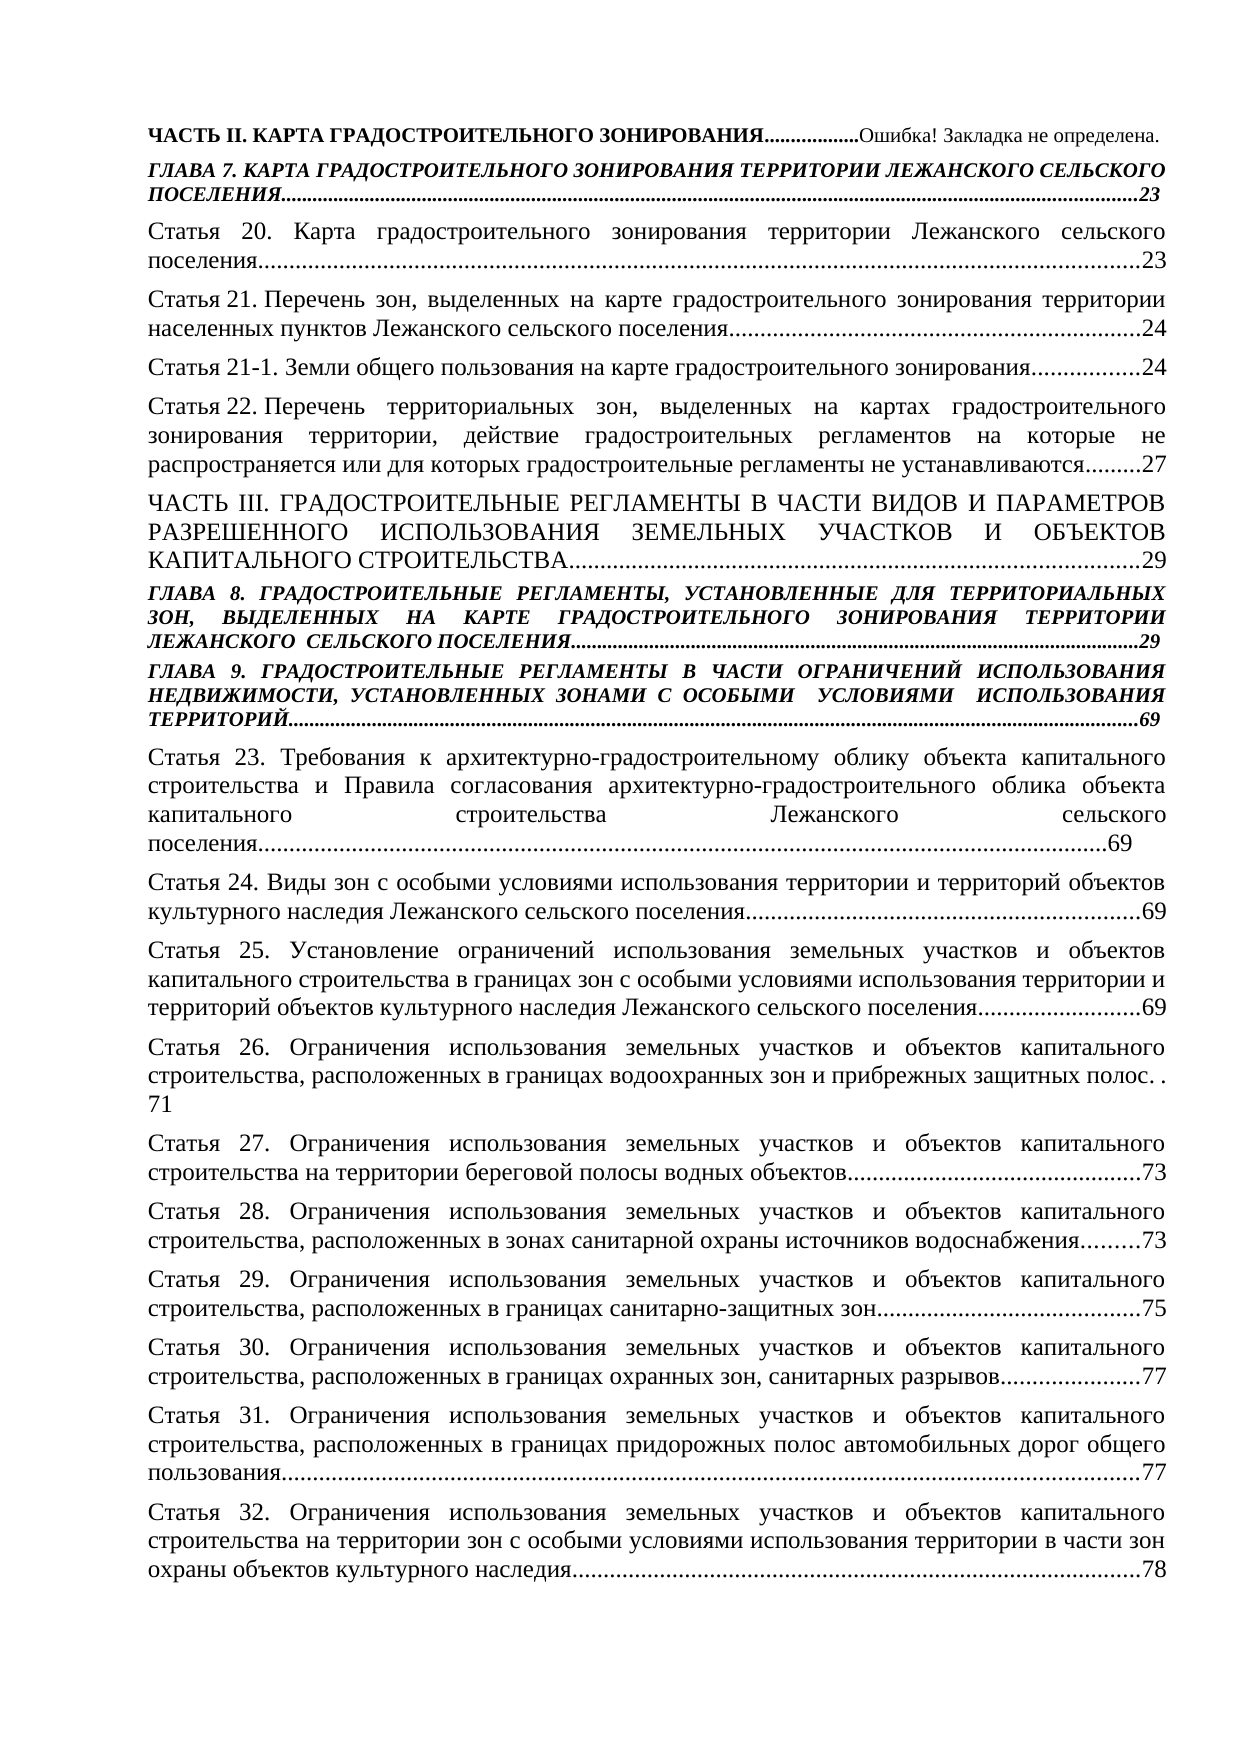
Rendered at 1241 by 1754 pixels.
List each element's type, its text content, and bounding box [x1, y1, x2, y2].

text Статья 20. Карта градостроительного зонирования территории Лежанского сельского поселения 23 [148, 216, 1167, 274]
text Статья 27. Ограничения использования земельных участков и объектов капитального строительства на территории береговой полосы водных объектов 73 [148, 1128, 1167, 1186]
text Статья 32. Ограничения использования земельных участков и объектов капитального строительства на территории зон с особыми условиями использования территории в части зон охраны объектов культурного наследия 78 [148, 1497, 1167, 1583]
text Статья 22. Перечень территориальных зон, выделенных на картах градостроительного зонирования территории, действие градостроительных регламентов на которые не распространяется или для которых градостроительные регламенты не устанавливаются 27 [148, 391, 1167, 478]
text Статья 25. Установление ограничений использования земельных участков и объектов капитального строительства в границах зон с особыми условиями использования территории и территорий объектов культурного наследия Лежанского сельского поселения 69 [148, 935, 1167, 1021]
text ГЛАВА 7. КАРТА ГРАДОСТРОИТЕЛЬНОГО ЗОНИРОВАНИЯ ТЕРРИТОРИИ ЛЕЖАНСКОГО СЕЛЬСКОГО ПОСЕЛЕНИЯ 23 [148, 158, 1167, 206]
text Статья 29. Ограничения использования земельных участков и объектов капитального строительства, расположенных в границах санитарно-защитных зон 75 [148, 1264, 1167, 1322]
text ГЛАВА 9. ГРАДОСТРОИТЕЛЬНЫЕ РЕГЛАМЕНТЫ В ЧАСТИ ОГРАНИЧЕНИЙ ИСПОЛЬЗОВАНИЯ НЕДВИЖИМОСТИ, УСТАНОВЛЕННЫХ ЗОНАМИ С ОСОБЫМИ УСЛОВИЯМИ ИСПОЛЬЗОВАНИЯ ТЕРРИТОРИЙ 69 [148, 659, 1167, 731]
text Статья 28. Ограничения использования земельных участков и объектов капитального строительства, расположенных в зонах санитарной охраны источников водоснабжения 73 [148, 1196, 1167, 1254]
text ЧАСТЬ II. КАРТА ГРАДОСТРОИТЕЛЬНОГО ЗОНИРОВАНИЯ ........Ошибка! Закладка не определена. [148, 123, 1167, 147]
text Статья 23. Требования к архитектурно-градостроительному облику объекта капитального строительства и Правила согласования архитектурно-градостроительного облика объекта капитального строительства Лежанского сельского поселения........................................................................................................................................69 [148, 742, 1167, 857]
text ГЛАВА 8. ГРАДОСТРОИТЕЛЬНЫЕ РЕГЛАМЕНТЫ, УСТАНОВЛЕННЫЕ ДЛЯ ТЕРРИТОРИАЛЬНЫХ ЗОН, ВЫДЕЛЕННЫХ НА КАРТЕ ГРАДОСТРОИТЕЛЬНОГО ЗОНИРОВАНИЯ ТЕРРИТОРИИ ЛЕЖАНСКОГО СЕЛЬСКОГО ПОСЕЛЕНИЯ 29 [148, 581, 1167, 653]
text Статья 31. Ограничения использования земельных участков и объектов капитального строительства, расположенных в границах придорожных полос автомобильных дорог общего пользования 77 [148, 1400, 1167, 1486]
text Статья 24. Виды зон с особыми условиями использования территории и территорий объектов культурного наследия Лежанского сельского поселения 69 [148, 867, 1167, 924]
text Статья 21. Перечень зон, выделенных на карте градостроительного зонирования территории населенных пунктов Лежанского сельского поселения 24 [148, 284, 1167, 342]
text Статья 26. Ограничения использования земельных участков и объектов капитального строительства, расположенных в границах водоохранных зон и прибрежных защитных полос 71 [148, 1032, 1167, 1118]
text Статья 21-1. Земли общего пользования на карте градостроительного зонирования 24 [148, 352, 1167, 381]
text ЧАСТЬ III. ГРАДОСТРОИТЕЛЬНЫЕ РЕГЛАМЕНТЫ В ЧАСТИ ВИДОВ И ПАРАМЕТРОВ РАЗРЕШЕННОГО ИСПОЛЬЗОВАНИЯ ЗЕМЕЛЬНЫХ УЧАСТКОВ И ОБЪЕКТОВ КАПИТАЛЬНОГО СТРОИТЕЛЬСТВА 29 [148, 488, 1167, 574]
text Статья 30. Ограничения использования земельных участков и объектов капитального строительства, расположенных в границах охранных зон, санитарных разрывов 77 [148, 1332, 1167, 1389]
